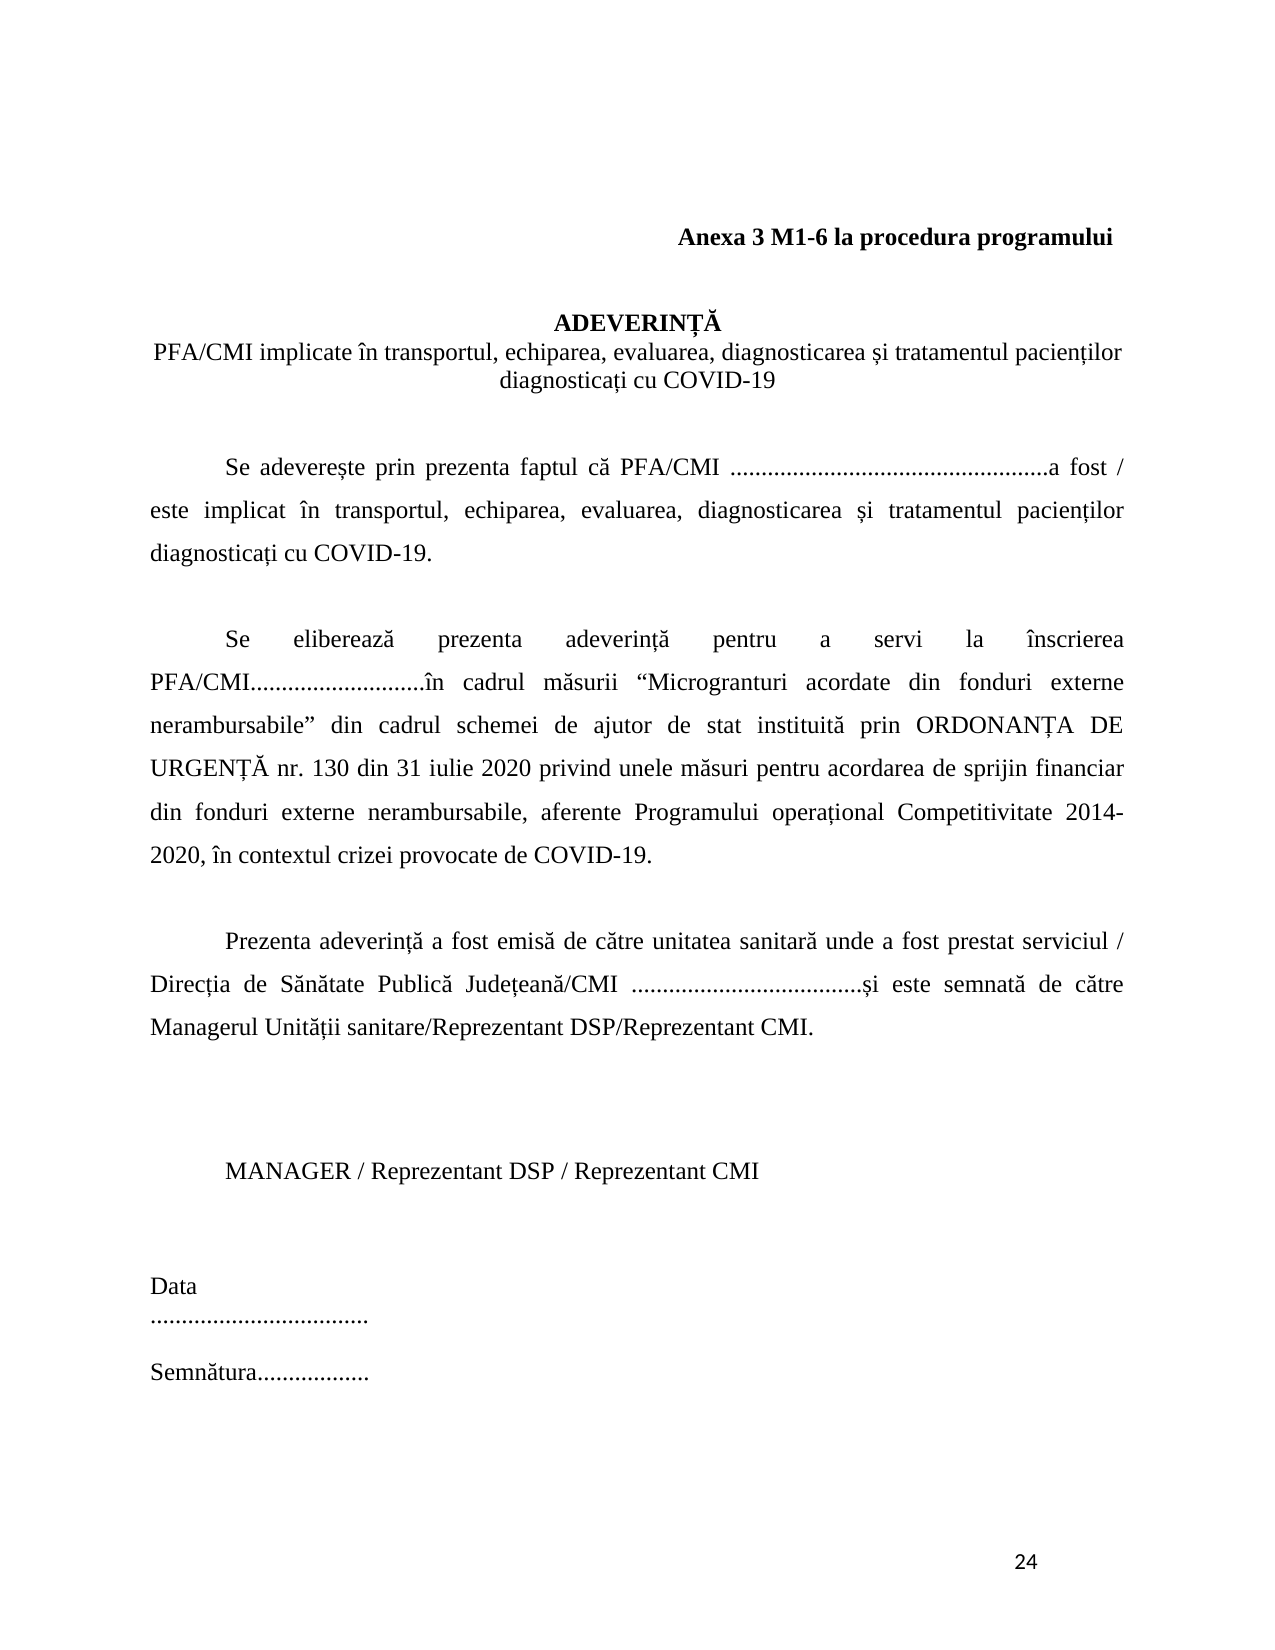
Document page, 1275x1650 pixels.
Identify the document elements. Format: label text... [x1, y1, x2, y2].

text Data [150, 1271, 1125, 1300]
text Se eliberează prezenta adeverință pentru a servi la înscrierea PFA/CMI............................în cadrul măsurii “Microgranturi acordate din fonduri externe nerambursabile” din cadrul schemei de ajutor de stat instituită prin ORDONANȚA DE URGENȚĂ nr. 130 din 31 iulie 2020 privind unele măsuri pentru acordarea de sprijin financiar din fonduri externe nerambursabile, aferente Programului operațional Competitivitate 2014-2020, în contextul crizei provocate de COVID-19. [150, 624, 1125, 868]
text Anexa 3 M1-6 la procedura programului [131, 222, 1113, 250]
text MANAGER / Reprezentant DSP / Reprezentant CMI [150, 1156, 1125, 1185]
text Prezenta adeverință a fost emisă de către unitatea sanitară unde a fost prestat serviciul / Direcția de Sănătate Publică Județeană/CMI .....................................și este semnată de către Managerul Unității sanitare/Reprezentant DSP/Reprezentant CMI. [150, 926, 1125, 1041]
text PFA/CMI implicate în transportul, echiparea, evaluarea, diagnosticarea și tratamentul pacienților diagnosticați cu COVID-19 [150, 337, 1125, 394]
text Se adeverește prin prezenta faptul că PFA/CMI ...................................................a fost / este implicat în transportul, echiparea, evaluarea, diagnosticarea și tratamentul pacienților diagnosticați cu COVID-19. [150, 452, 1125, 567]
text Semnătura.................. [150, 1357, 1125, 1386]
text ................................... [150, 1300, 1125, 1328]
text ADEVERINȚĂ [150, 308, 1125, 337]
